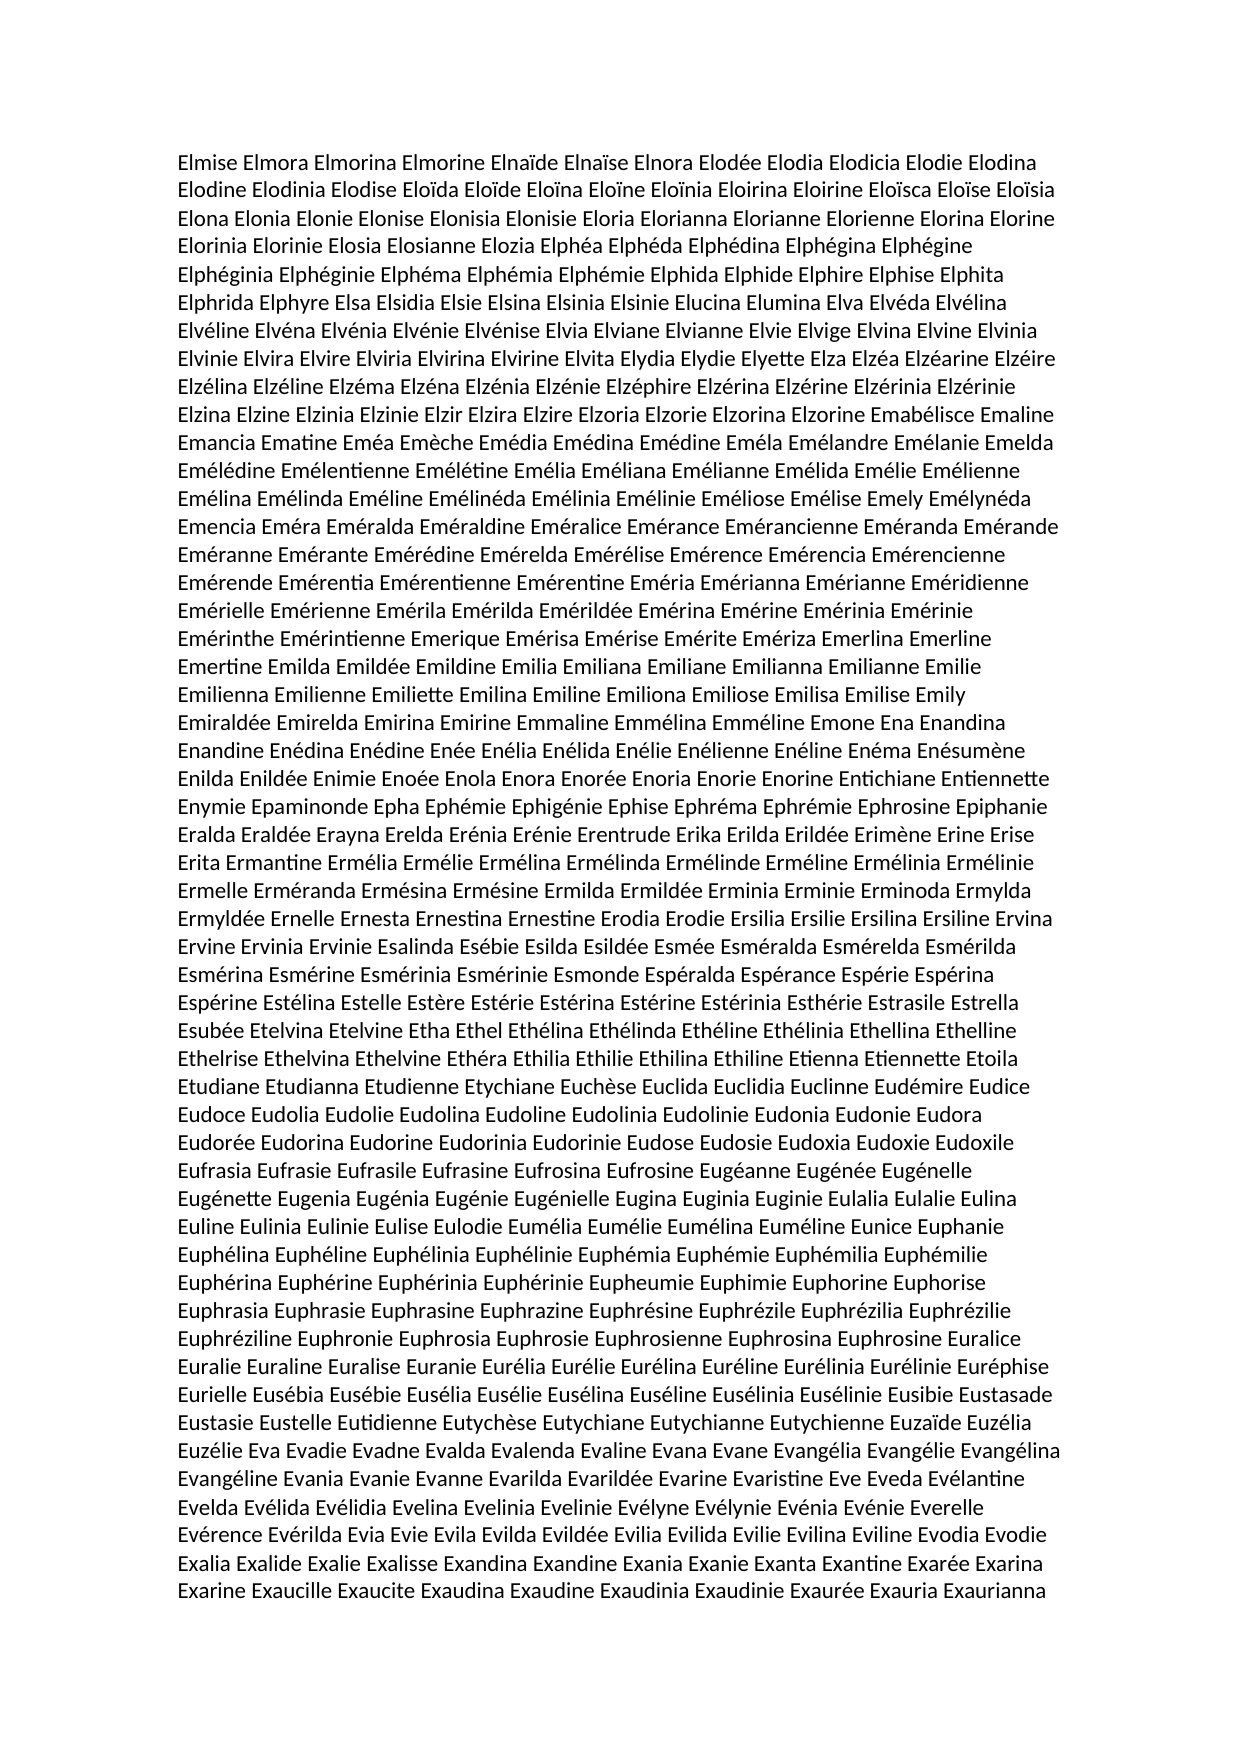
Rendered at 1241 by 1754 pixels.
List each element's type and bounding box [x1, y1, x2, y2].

text [177, 148, 1063, 1605]
